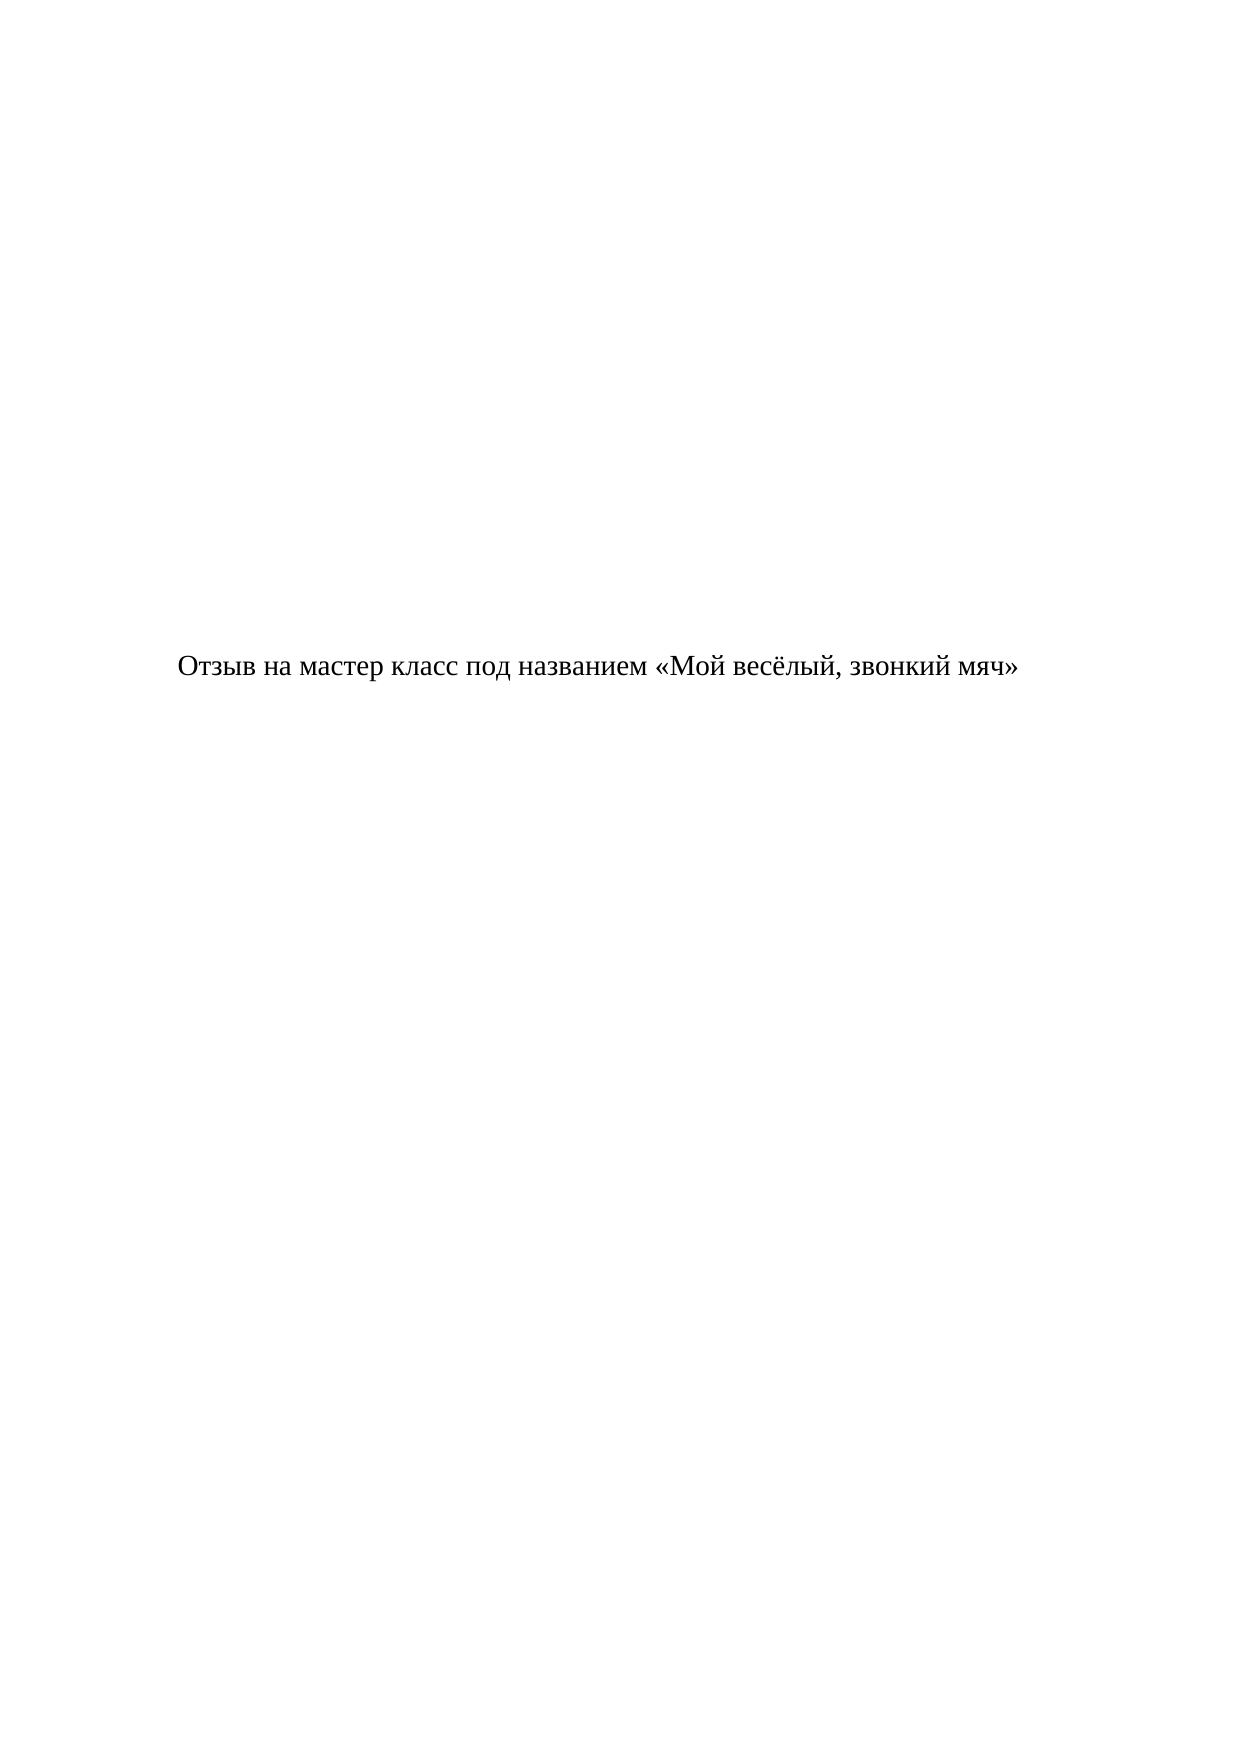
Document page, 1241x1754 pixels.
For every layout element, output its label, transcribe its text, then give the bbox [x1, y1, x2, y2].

text Отзыв на мастер класс под названием «Мой весёлый, звонкий мяч» [177, 648, 1196, 682]
